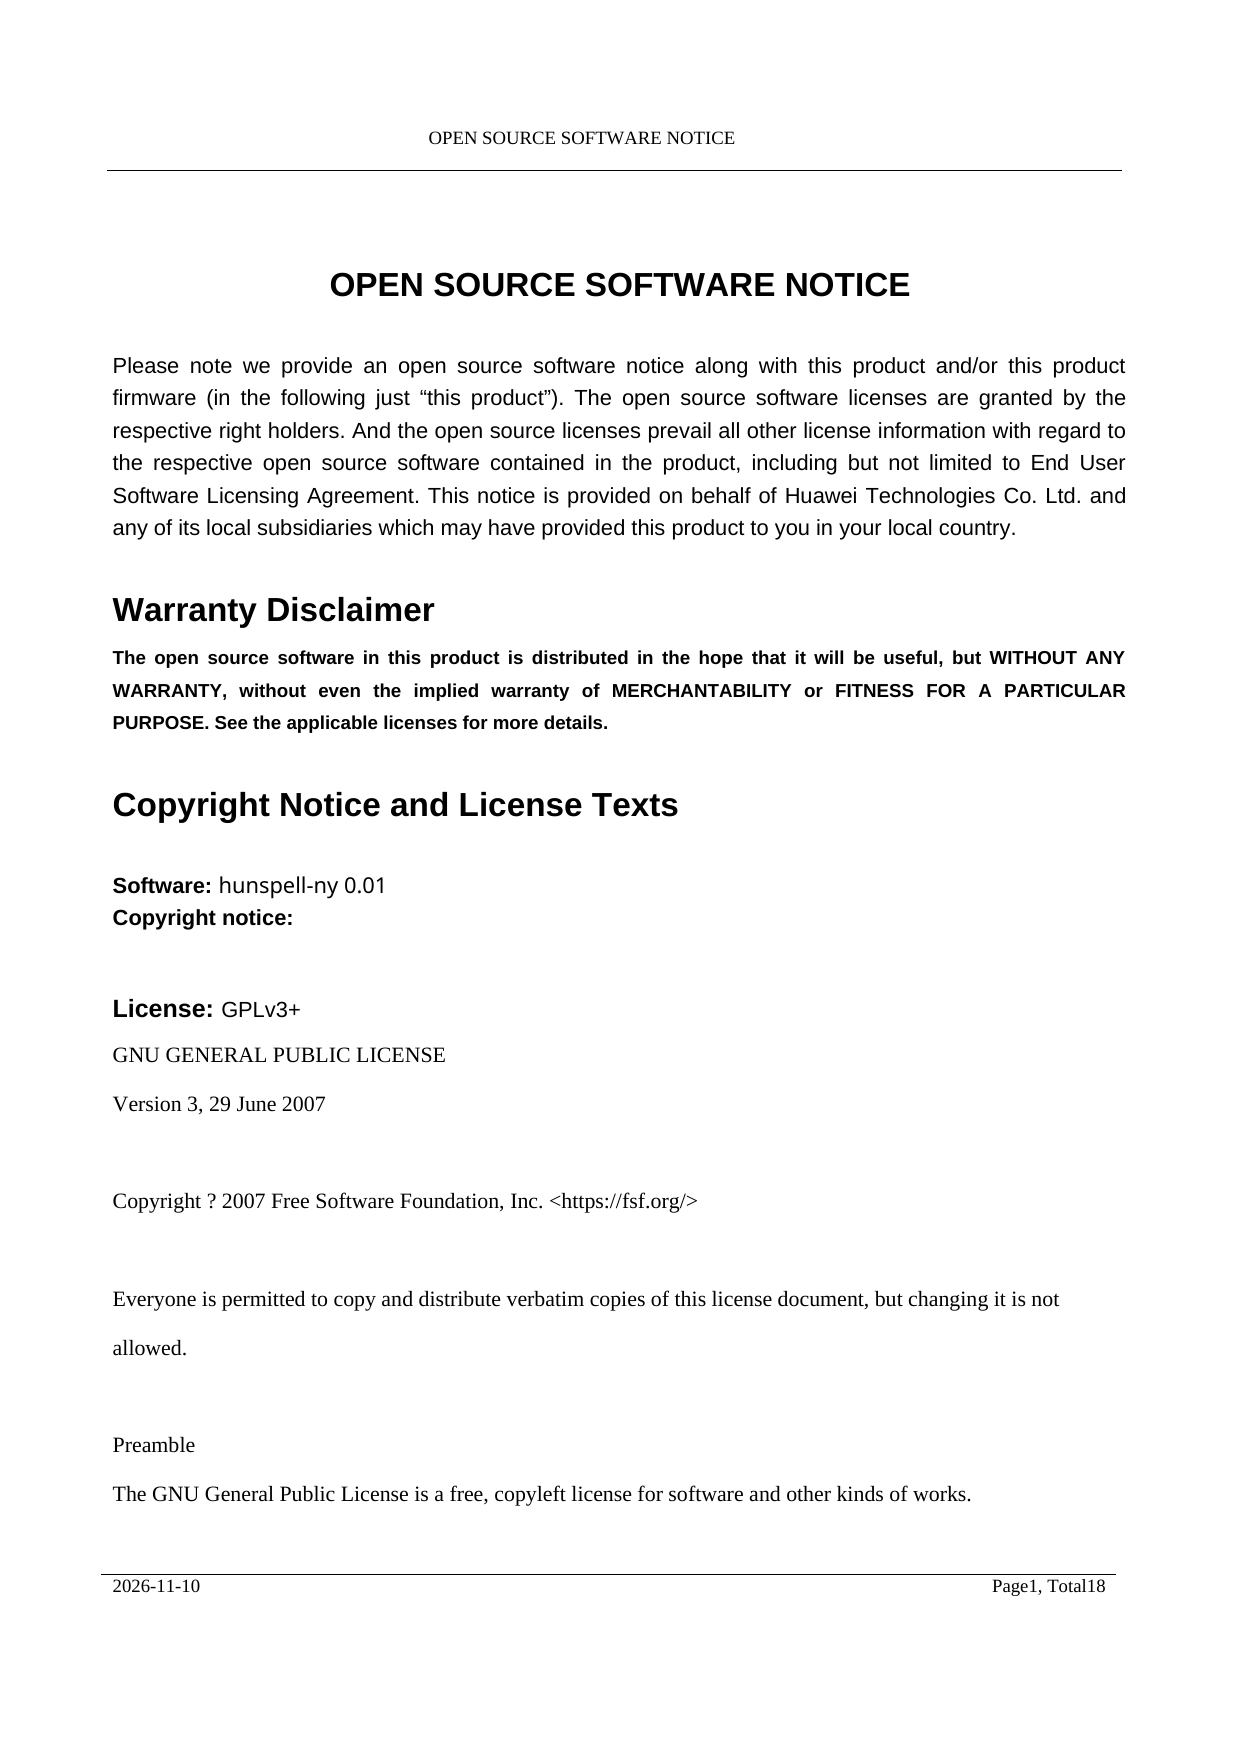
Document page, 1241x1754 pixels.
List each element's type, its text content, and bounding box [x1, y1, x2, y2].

text The open source software in this product is distributed in the hope that it will be useful, but WITHOUT ANY WARRANTY, without even the implied warranty of MERCHANTABILITY or FITNESS FOR A PARTICULAR PURPOSE. See the applicable licenses for more details. [112, 641, 1128, 739]
text Warranty Disclaimer [112, 576, 1128, 641]
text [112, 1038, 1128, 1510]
text Copyright Notice and License Texts [112, 771, 1128, 836]
text License: GPLv3+ [112, 992, 1128, 1024]
text OPEN SOURCE SOFTWARE NOTICE [112, 251, 1128, 316]
text Please note we provide an open source software notice along with this product and/or this product firmware (in the following just “this product”). The open source software licenses are granted by the respective right holders. And the open source licenses prevail all other license information with regard to the respective open source software contained in the product, including but not limited to End User Software Licensing Agreement. This notice is provided on behalf of Huawei Technologies Co. Ltd. and any of its local subsidiaries which may have provided this product to you in your local country. [112, 349, 1128, 544]
text Copyright notice: [112, 901, 1128, 934]
text Software: hunspell-ny 0.01 [112, 869, 1128, 901]
